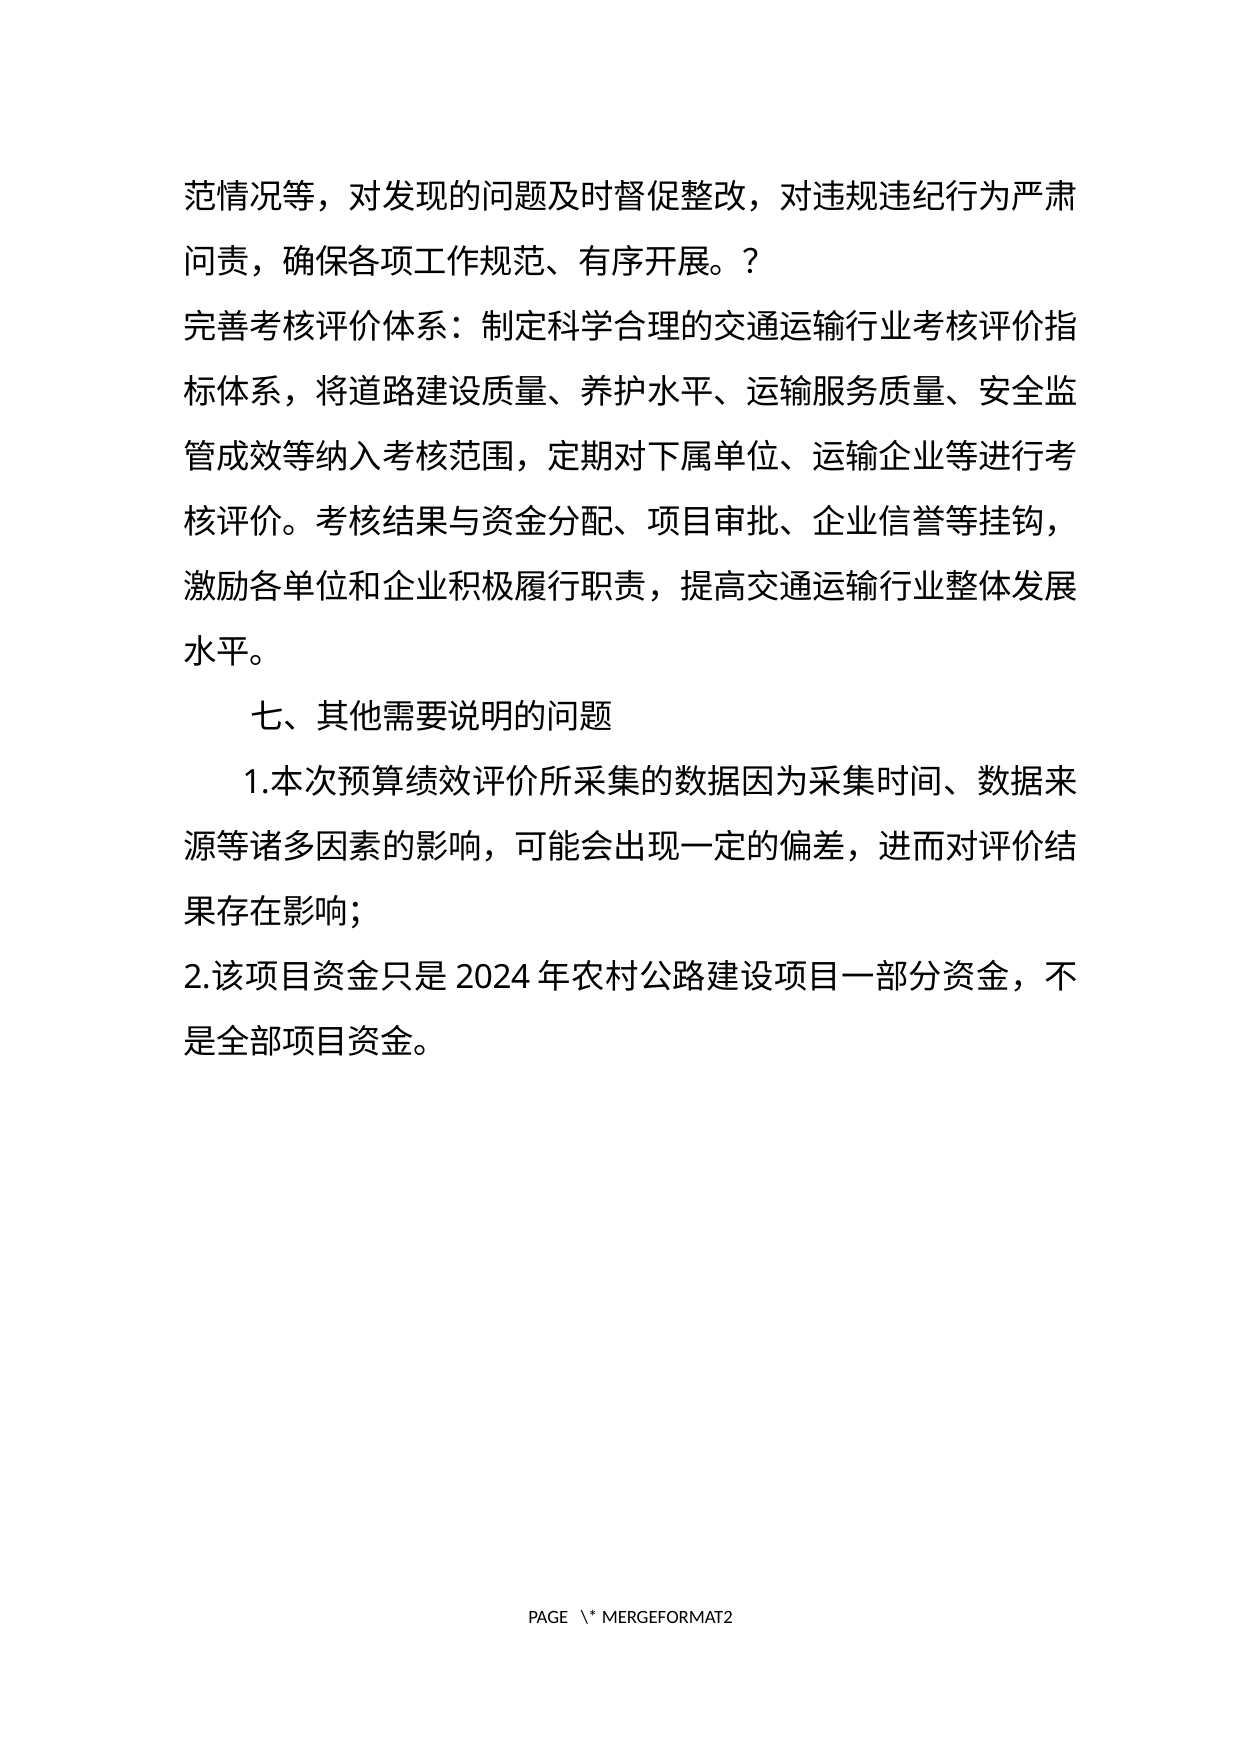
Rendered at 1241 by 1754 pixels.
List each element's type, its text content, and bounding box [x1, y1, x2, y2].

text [183, 162, 1078, 682]
text 1.本次预算绩效评价所采集的数据因为采集时间、数据来源等诸多因素的影响，可能会出现一定的偏差，进而对评价结果存在影响； 2.该项目资金只是2024年农村公路建设项目一部分资金，不是全部项目资金。 [183, 747, 1078, 1072]
text 七、其他需要说明的问题 [183, 682, 1078, 747]
